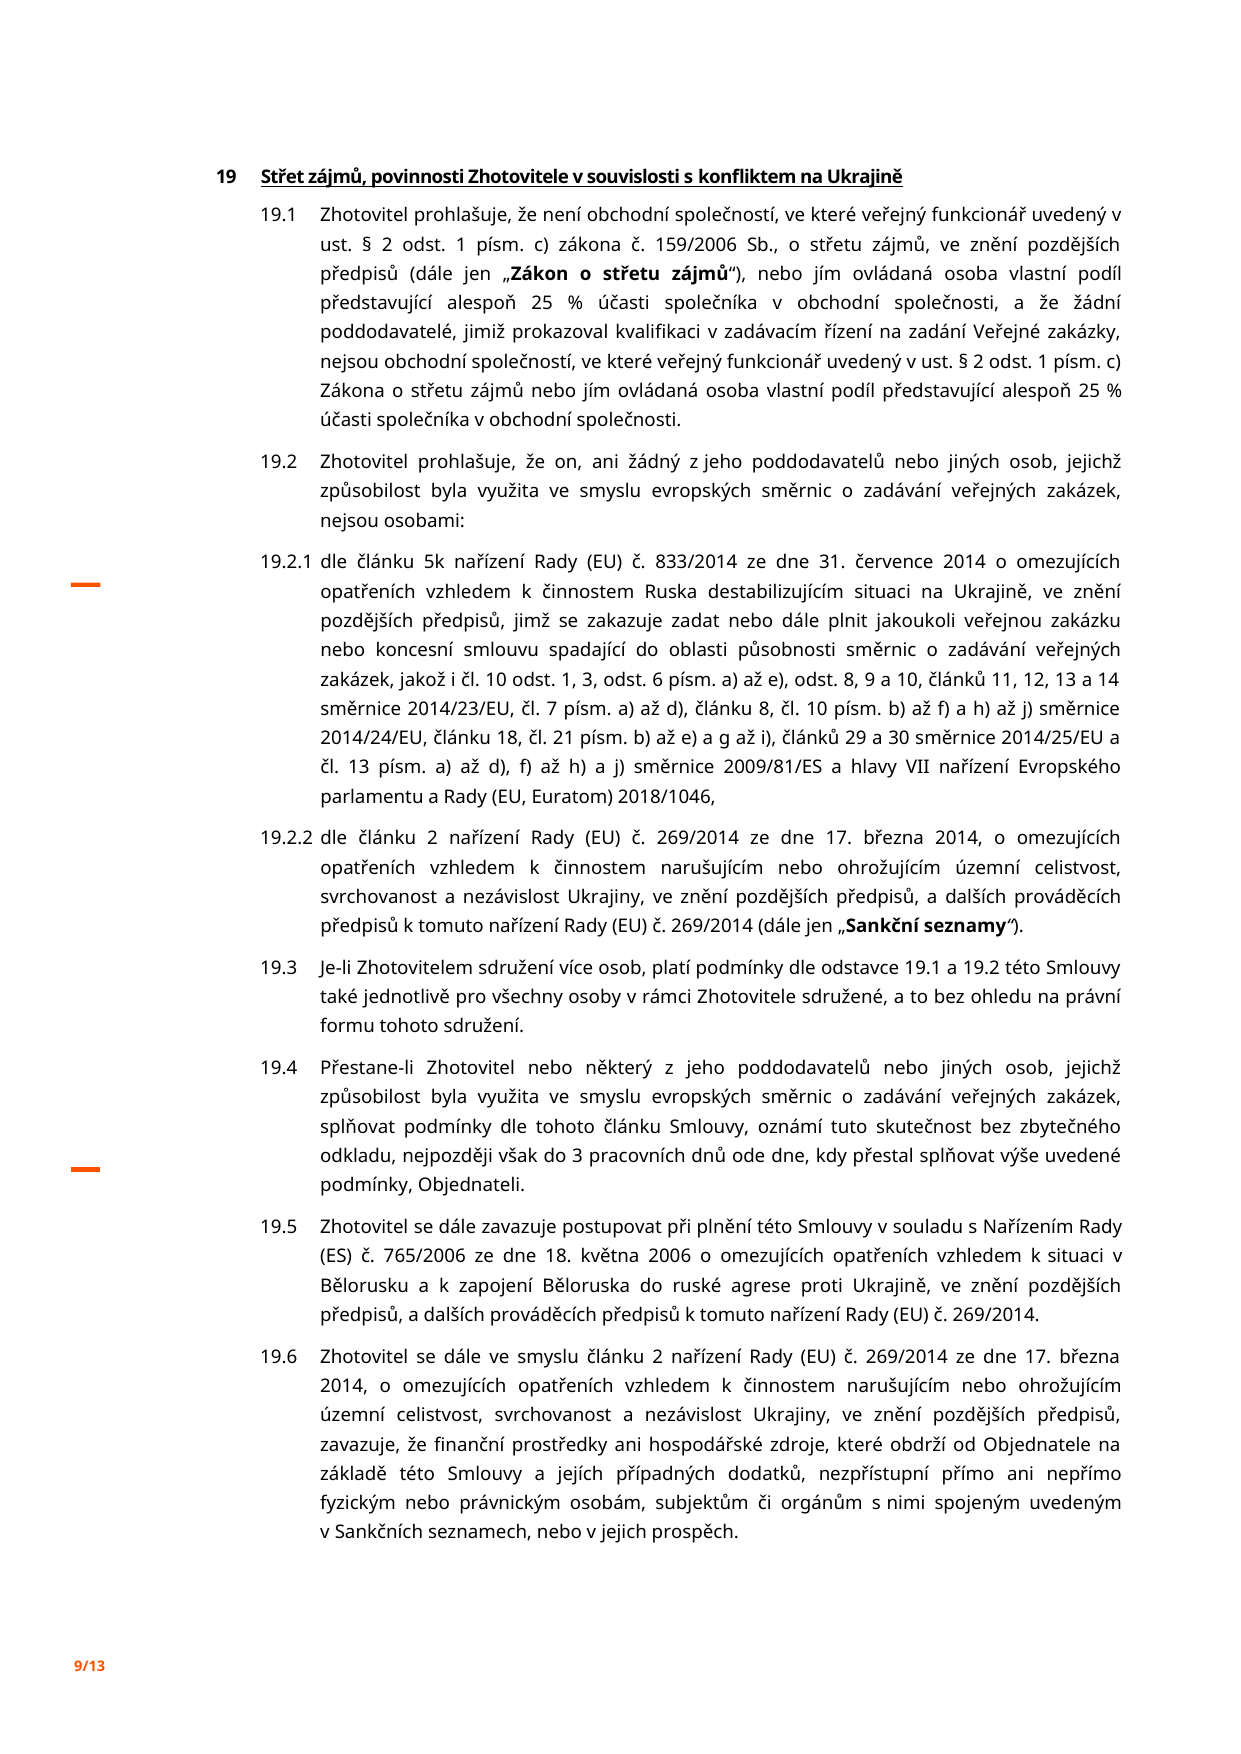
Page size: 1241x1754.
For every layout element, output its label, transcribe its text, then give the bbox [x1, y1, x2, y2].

subtitle Zhotovitel se dále ve smyslu článku 2 nařízení Rady (EU) č. 269/2014 ze dne 17. března 2014, o omezujících opatřeních vzhledem k činnostem narušujícím nebo ohrožujícím územní celistvost, svrchovanost a nezávislost Ukrajiny, ve znění pozdějších předpisů, zavazuje, že finanční prostředky ani hospodářské zdroje, které obdrží od Objednatele na základě této Smlouvy a jejích případných dodatků, nezpřístupní přímo ani nepřímo fyzickým nebo právnickým osobám, subjektům či orgánům s nimi spojeným uvedeným v Sankčních seznamech, nebo v jejich prospěch. [260, 1343, 1122, 1544]
subtitle Zhotovitel se dále zavazuje postupovat při plnění této Smlouvy v souladu s Nařízením Rady (ES) č. 765/2006 ze dne 18. května 2006 o omezujících opatřeních vzhledem k situaci v Bělorusku a k zapojení Běloruska do ruské agrese proti Ukrajině, ve znění pozdějších předpisů, a dalších prováděcích předpisů k tomuto nařízení Rady (EU) č. 269/2014. [260, 1213, 1122, 1327]
subtitle Přestane-li Zhotovitel nebo některý z jeho poddodavatelů nebo jiných osob, jejichž způsobilost byla využita ve smyslu evropských směrnic o zadávání veřejných zakázek, splňovat podmínky dle tohoto článku Smlouvy, oznámí tuto skutečnost bez zbytečného odkladu, nejpozději však do 3 pracovních dnů ode dne, kdy přestal splňovat výše uvedené podmínky, Objednateli. [260, 1054, 1122, 1197]
subtitle Zhotovitel prohlašuje, že on, ani žádný z jeho poddodavatelů nebo jiných osob, jejichž způsobilost byla využita ve smyslu evropských směrnic o zadávání veřejných zakázek, nejsou osobami: [260, 448, 1122, 532]
subtitle Střet zájmů, povinnosti Zhotovitele v souvislosti s konfliktem na Ukrajině [216, 164, 1122, 189]
subtitle dle článku 5k nařízení Rady (EU) č. 833/2014 ze dne 31. července 2014 o omezujících opatřeních vzhledem k činnostem Ruska destabilizujícím situaci na Ukrajině, ve znění pozdějších předpisů, jimž se zakazuje zadat nebo dále plnit jakoukoli veřejnou zakázku nebo koncesní smlouvu spadající do oblasti působnosti směrnic o zadávání veřejných zakázek, jakož i čl. 10 odst. 1, 3, odst. 6 písm. a) až e), odst. 8, 9 a 10, článků 11, 12, 13 a 14 směrnice 2014/23/EU, čl. 7 písm. a) až d), článku 8, čl. 10 písm. b) až f) a h) až j) směrnice 2014/24/EU, článku 18, čl. 21 písm. b) až e) a g až i), článků 29 a 30 směrnice 2014/25/EU a čl. 13 písm. a) až d), f) až h) a j) směrnice 2009/81/ES a hlavy VII nařízení Evropského parlamentu a Rady (EU, Euratom) 2018/1046, [260, 549, 1122, 808]
subtitle Je-li Zhotovitelem sdružení více osob, platí podmínky dle odstavce 19.1 a 19.2 této Smlouvy také jednotlivě pro všechny osoby v rámci Zhotovitele sdružené, a to bez ohledu na právní formu tohoto sdružení. [260, 954, 1122, 1038]
subtitle dle článku 2 nařízení Rady (EU) č. 269/2014 ze dne 17. března 2014, o omezujících opatřeních vzhledem k činnostem narušujícím nebo ohrožujícím územní celistvost, svrchovanost a nezávislost Ukrajiny, ve znění pozdějších předpisů, a dalších prováděcích předpisů k tomuto nařízení Rady (EU) č. 269/2014 (dále jen „Sankční seznamy“). [260, 825, 1122, 938]
subtitle Zhotovitel prohlašuje, že není obchodní společností, ve které veřejný funkcionář uvedený v ust. § 2 odst. 1 písm. c) zákona č. 159/2006 Sb., o střetu zájmů, ve znění pozdějších předpisů (dále jen „Zákon o střetu zájmů“), nebo jím ovládaná osoba vlastní podíl představující alespoň 25 % účasti společníka v obchodní společnosti, a že žádní poddodavatelé, jimiž prokazoval kvalifikaci v zadávacím řízení na zadání Veřejné zakázky, nejsou obchodní společností, ve které veřejný funkcionář uvedený v ust. § 2 odst. 1 písm. c) Zákona o střetu zájmů nebo jím ovládaná osoba vlastní podíl představující alespoň 25 % účasti společníka v obchodní společnosti. [260, 202, 1122, 432]
